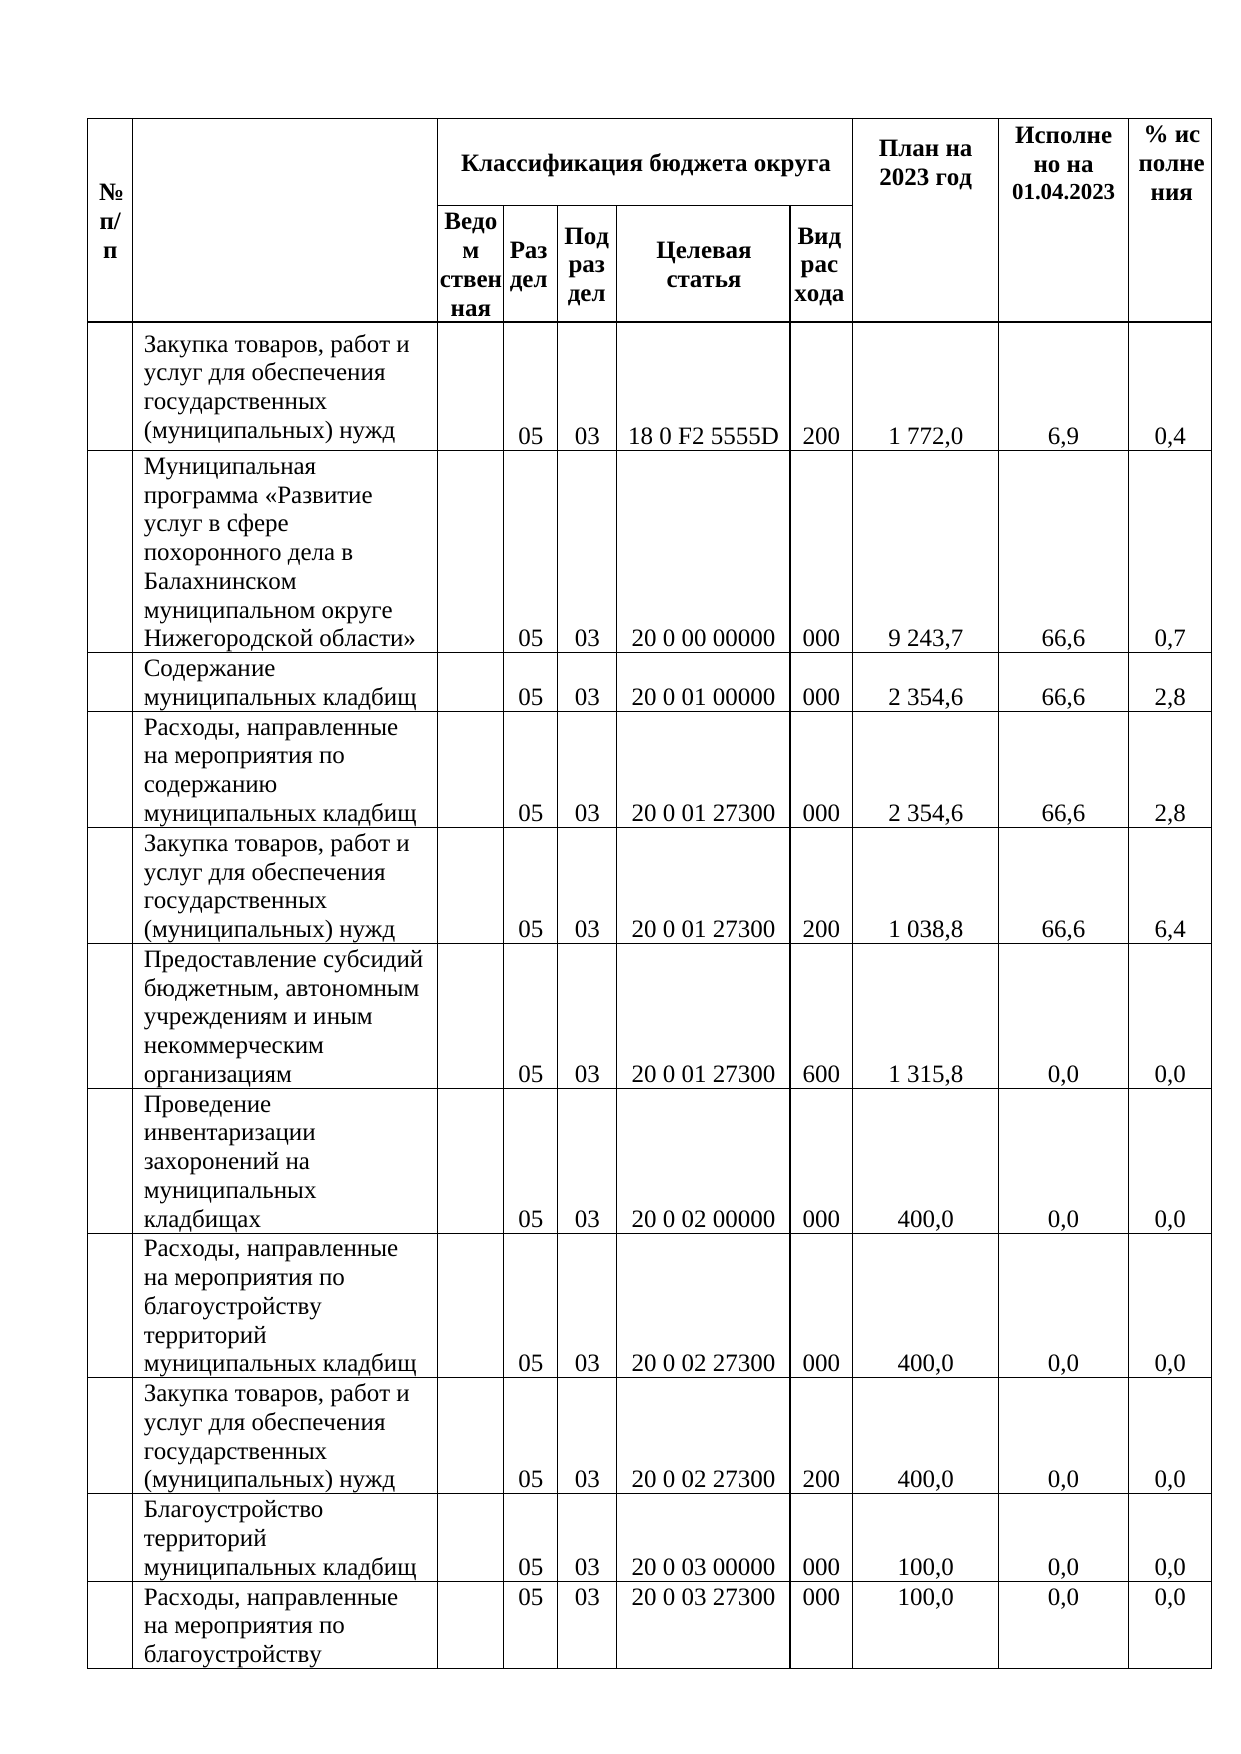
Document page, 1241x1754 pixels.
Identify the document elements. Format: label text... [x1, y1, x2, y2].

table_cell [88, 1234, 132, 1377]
table_cell Вид рас хода [791, 206, 852, 321]
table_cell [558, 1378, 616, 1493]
table_header Исполне но на 01.04.2023 [999, 119, 1128, 205]
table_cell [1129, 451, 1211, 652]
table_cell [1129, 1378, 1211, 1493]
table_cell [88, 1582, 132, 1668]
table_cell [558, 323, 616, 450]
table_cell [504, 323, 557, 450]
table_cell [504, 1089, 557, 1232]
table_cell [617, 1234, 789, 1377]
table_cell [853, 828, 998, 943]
table_header Классификация бюджета округа [438, 119, 852, 205]
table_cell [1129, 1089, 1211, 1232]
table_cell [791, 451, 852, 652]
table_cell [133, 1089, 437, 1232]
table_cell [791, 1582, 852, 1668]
table_header План на 2023 год [853, 119, 998, 205]
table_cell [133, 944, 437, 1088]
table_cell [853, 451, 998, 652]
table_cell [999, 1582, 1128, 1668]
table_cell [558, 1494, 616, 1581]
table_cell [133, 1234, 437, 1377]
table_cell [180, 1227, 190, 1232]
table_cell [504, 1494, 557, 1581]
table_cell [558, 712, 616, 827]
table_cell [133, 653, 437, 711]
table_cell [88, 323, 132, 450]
table_cell Целевая статья [617, 206, 789, 321]
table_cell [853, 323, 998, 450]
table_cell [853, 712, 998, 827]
table_cell Раз дел [504, 206, 557, 321]
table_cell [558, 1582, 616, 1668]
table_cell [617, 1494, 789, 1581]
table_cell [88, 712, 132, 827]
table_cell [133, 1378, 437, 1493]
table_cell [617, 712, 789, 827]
table_cell [853, 205, 998, 321]
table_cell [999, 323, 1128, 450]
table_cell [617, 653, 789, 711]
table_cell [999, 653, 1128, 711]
table_cell Под раз дел [558, 206, 616, 321]
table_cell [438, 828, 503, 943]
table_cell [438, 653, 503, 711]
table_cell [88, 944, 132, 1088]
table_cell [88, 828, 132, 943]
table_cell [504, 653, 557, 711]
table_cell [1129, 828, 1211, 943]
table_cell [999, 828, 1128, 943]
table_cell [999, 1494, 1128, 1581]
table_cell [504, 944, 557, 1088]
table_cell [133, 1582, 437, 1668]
table_header [133, 119, 437, 321]
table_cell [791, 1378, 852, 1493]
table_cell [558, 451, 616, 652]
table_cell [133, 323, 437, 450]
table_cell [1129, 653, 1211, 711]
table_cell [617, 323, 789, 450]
table_cell [1129, 205, 1211, 321]
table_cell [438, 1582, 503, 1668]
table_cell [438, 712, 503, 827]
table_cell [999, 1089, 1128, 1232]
table_header №п/п [88, 119, 132, 321]
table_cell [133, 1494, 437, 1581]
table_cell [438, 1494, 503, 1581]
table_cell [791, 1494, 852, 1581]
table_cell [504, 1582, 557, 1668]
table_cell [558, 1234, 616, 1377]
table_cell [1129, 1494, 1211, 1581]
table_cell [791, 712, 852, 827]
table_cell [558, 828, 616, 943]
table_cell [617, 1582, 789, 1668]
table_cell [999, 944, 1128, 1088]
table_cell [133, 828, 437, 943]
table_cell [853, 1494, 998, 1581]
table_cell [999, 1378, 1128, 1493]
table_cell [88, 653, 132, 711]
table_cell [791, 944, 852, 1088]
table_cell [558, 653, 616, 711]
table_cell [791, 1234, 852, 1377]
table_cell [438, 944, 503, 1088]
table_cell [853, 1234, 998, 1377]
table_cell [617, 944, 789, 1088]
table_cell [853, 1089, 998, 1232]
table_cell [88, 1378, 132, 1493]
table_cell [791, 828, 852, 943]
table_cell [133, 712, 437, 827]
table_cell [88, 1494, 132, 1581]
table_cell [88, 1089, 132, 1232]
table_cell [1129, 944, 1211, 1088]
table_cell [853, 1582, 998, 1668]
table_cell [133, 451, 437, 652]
table_cell [999, 205, 1128, 321]
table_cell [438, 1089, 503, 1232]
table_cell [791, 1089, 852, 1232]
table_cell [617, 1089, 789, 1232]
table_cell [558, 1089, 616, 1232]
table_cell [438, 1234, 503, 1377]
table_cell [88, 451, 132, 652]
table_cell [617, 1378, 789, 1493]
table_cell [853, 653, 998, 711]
table_header % ис полне ния [1129, 119, 1211, 205]
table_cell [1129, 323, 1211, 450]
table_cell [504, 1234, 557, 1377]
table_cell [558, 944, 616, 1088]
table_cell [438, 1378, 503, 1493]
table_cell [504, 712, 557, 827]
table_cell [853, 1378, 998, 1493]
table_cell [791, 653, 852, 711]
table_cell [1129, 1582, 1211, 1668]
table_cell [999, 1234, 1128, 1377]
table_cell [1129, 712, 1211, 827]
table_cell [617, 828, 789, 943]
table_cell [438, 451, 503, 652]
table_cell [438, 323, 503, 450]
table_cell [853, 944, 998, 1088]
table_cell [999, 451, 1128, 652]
table_cell Ведом ствен ная [438, 206, 503, 321]
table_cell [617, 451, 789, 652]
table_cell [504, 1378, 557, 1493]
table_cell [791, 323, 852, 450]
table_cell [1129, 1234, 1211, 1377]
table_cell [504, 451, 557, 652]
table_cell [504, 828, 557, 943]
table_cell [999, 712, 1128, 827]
